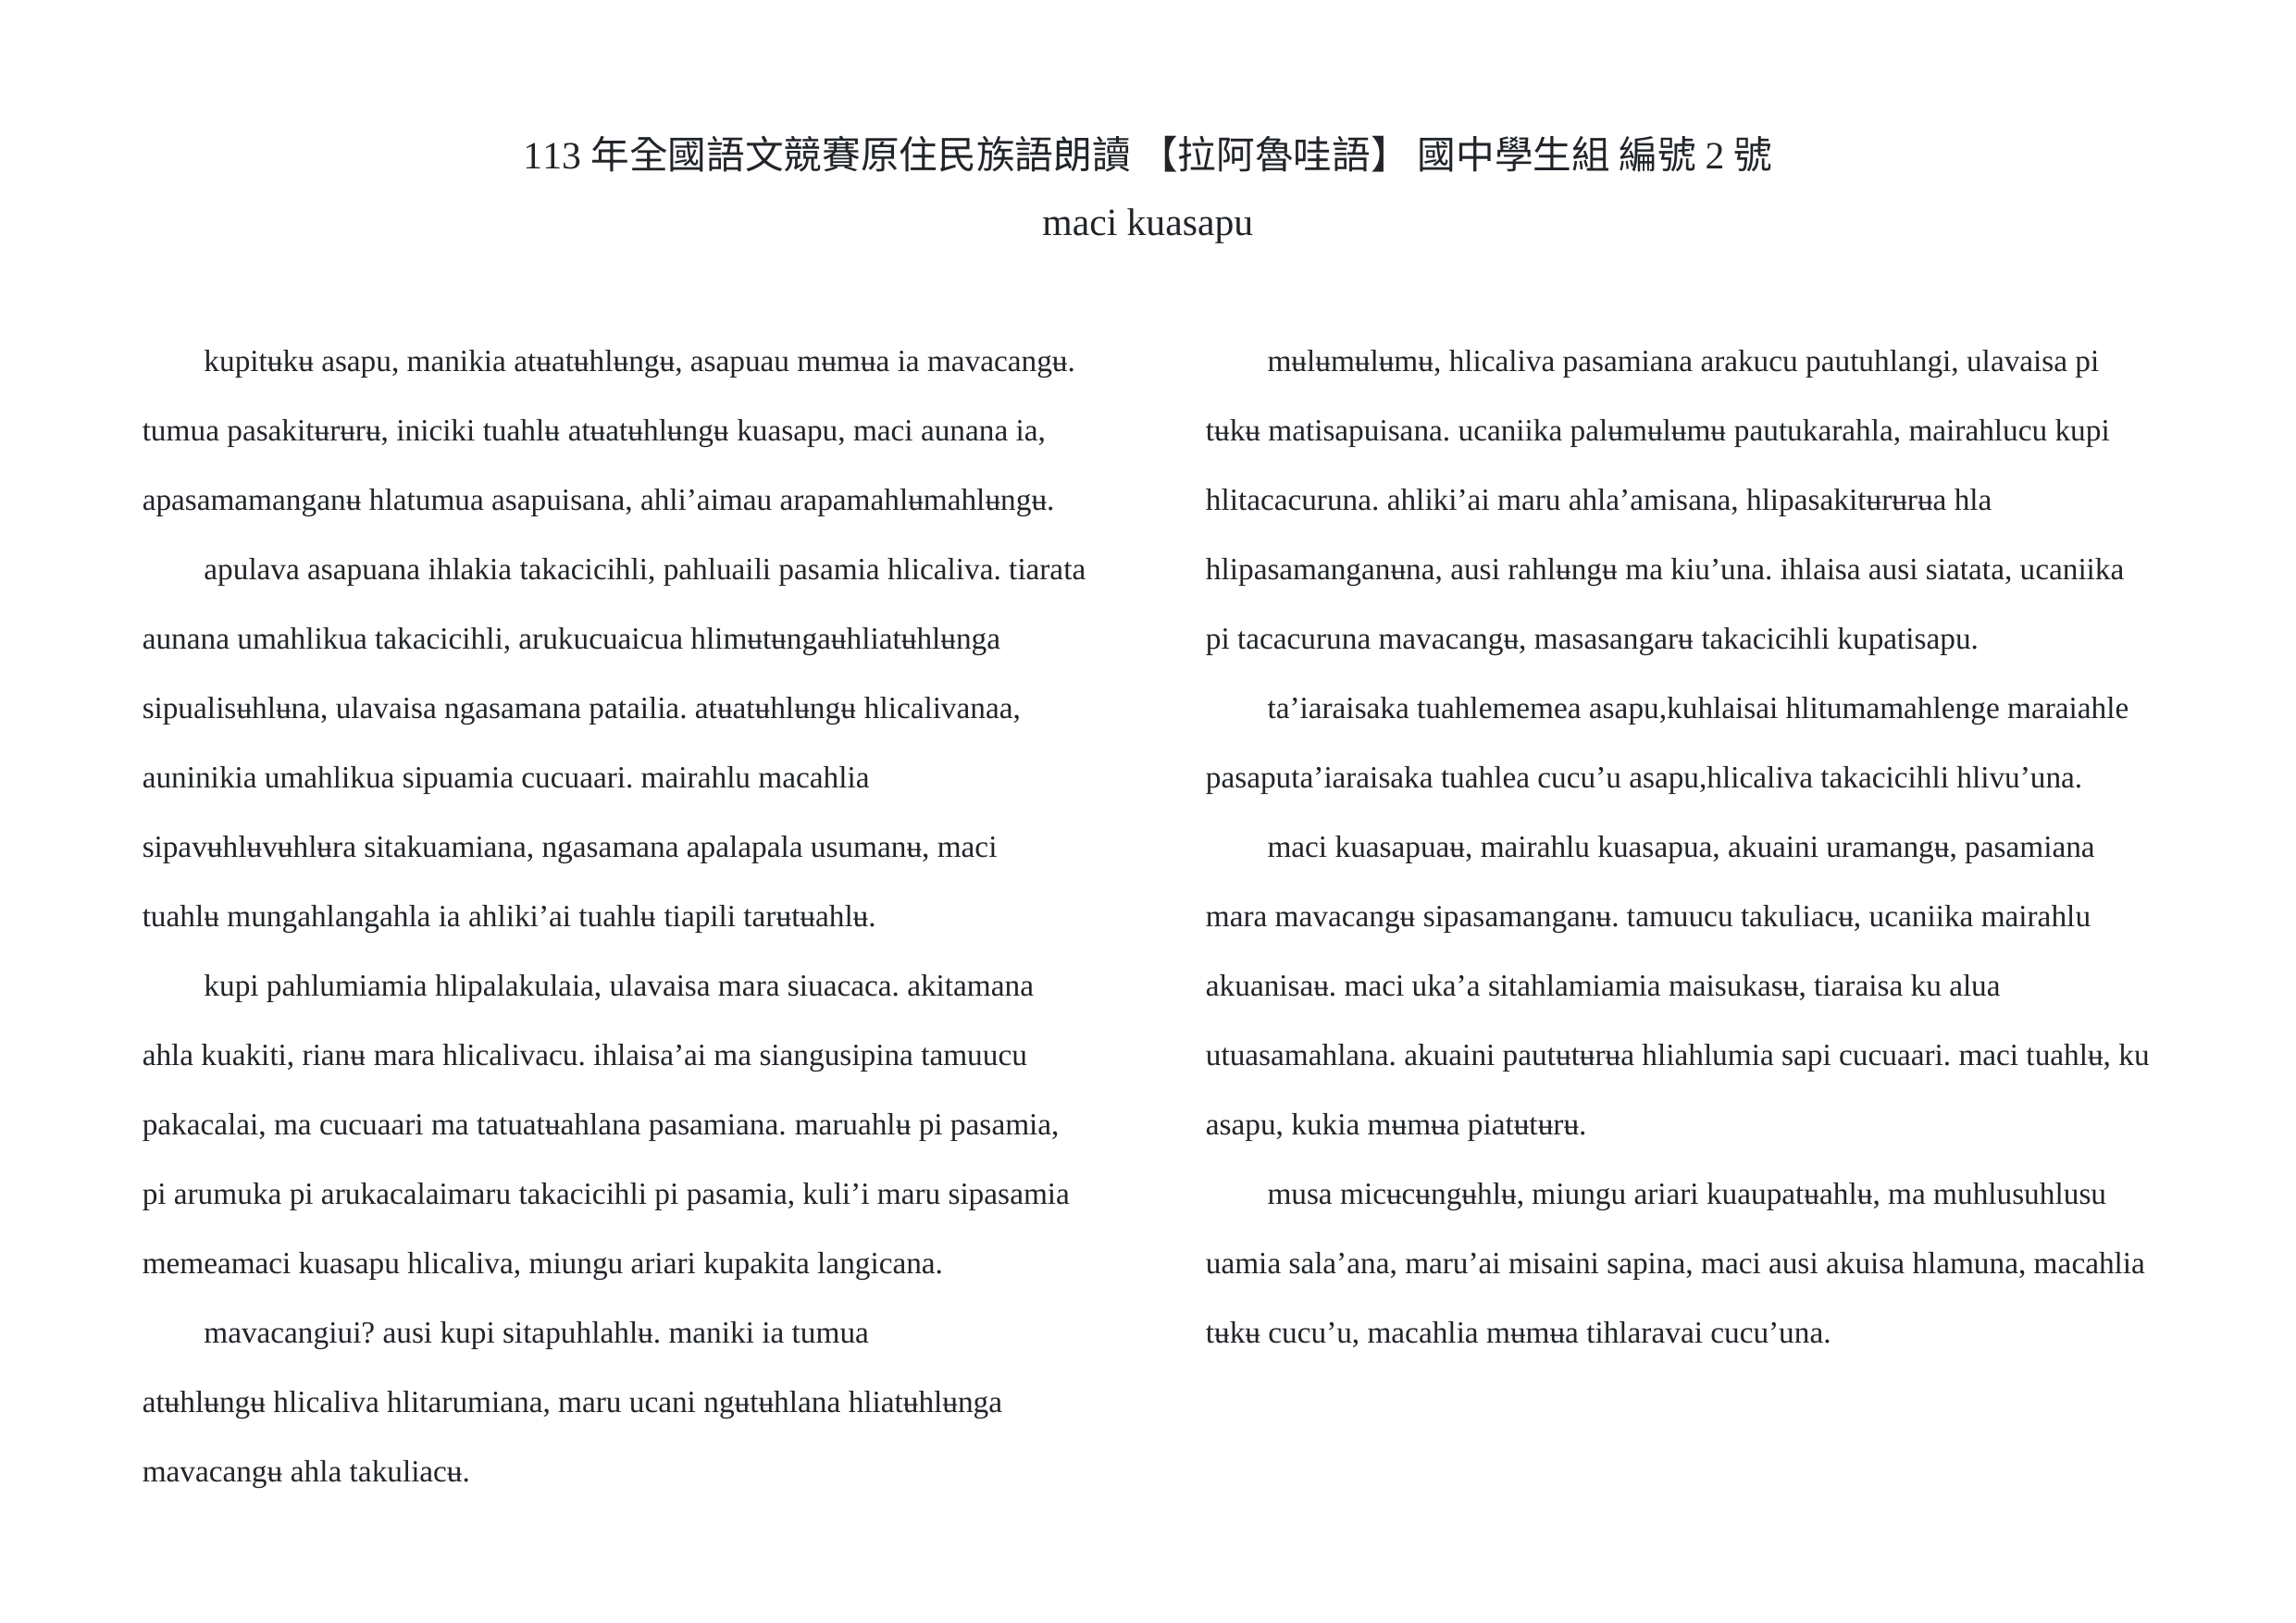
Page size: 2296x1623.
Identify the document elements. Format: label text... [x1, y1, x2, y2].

text mavacangiui? ausi kupi sitapuhlahlʉ. maniki ia tumua atʉhlʉngʉ hlicaliva hlitarumiana, maru ucani ngʉtʉhlana hliatʉhlʉnga mavacangʉ ahla takuliacʉ. [142, 1297, 1090, 1505]
text 113 年全國語文競賽原住民族語朗讀 【拉阿魯哇語】 國中學生組 編號 2 號 [142, 118, 2153, 187]
text maci kuasapuaʉ, mairahlu kuasapua, akuaini uramangʉ, pasamiana mara mavacangʉ sipasamanganʉ. tamuucu takuliacʉ, ucaniika mairahlu akuanisaʉ. maci uka’a sitahlamiamia maisukasʉ, tiaraisa ku alua utuasamahlana. akuaini pautʉtʉrʉa hliahlumia sapi cucuaari. maci tuahlʉ, ku asapu, kukia mʉmʉa piatʉtʉrʉ. [1206, 812, 2153, 1158]
text mʉlʉmʉlʉmʉ, hlicaliva pasamiana arakucu pautuhlangi, ulavaisa pi tʉkʉ matisapuisana. ucaniika palʉmʉlʉmʉ pautukarahla, mairahlucu kupi hlitacacuruna. ahliki’ai maru ahla’amisana, hlipasakitʉrʉrʉa hla hlipasamanganʉna, ausi rahlʉngʉ ma kiu’una. ihlaisa ausi siatata, ucaniika pi tacacuruna mavacangʉ, masasangarʉ takacicihli kupatisapu. [1206, 326, 2153, 673]
text ta’iaraisaka tuahlememea asapu,kuhlaisai hlitumamahlenge maraiahle pasaputa’iaraisaka tuahlea cucu’u asapu,hlicaliva takacicihli hlivu’una. [1206, 673, 2153, 812]
text kupi pahlumiamia hlipalakulaia, ulavaisa mara siuacaca. akitamana ahla kuakiti, rianʉ mara hlicalivacu. ihlaisa’ai ma siangusipina tamuucu pakacalai, ma cucuaari ma tatuatʉahlana pasamiana. maruahlʉ pi pasamia, pi arumuka pi arukacalaimaru takacicihli pi pasamia, kuli’i maru sipasamia memeamaci kuasapu hlicaliva, miungu ariari kupakita langicana. [142, 950, 1090, 1297]
text musa micʉcʉngʉhlʉ, miungu ariari kuaupatʉahlʉ, ma muhlusuhlusu uamia sala’ana, maru’ai misaini sapina, maci ausi akuisa hlamuna, macahlia tʉkʉ cucu’u, macahlia mʉmʉa tihlaravai cucu’una. [1206, 1158, 2153, 1367]
text maci kuasapu [142, 187, 2153, 256]
text kupitʉkʉ asapu, manikia atʉatʉhlʉngʉ, asapuau mʉmʉa ia mavacangʉ. tumua pasakitʉrʉrʉ, iniciki tuahlʉ atʉatʉhlʉngʉ kuasapu, maci aunana ia, apasamamanganʉ hlatumua asapuisana, ahli’aimau arapamahlʉmahlʉngʉ. [142, 326, 1090, 534]
text apulava asapuana ihlakia takacicihli, pahluaili pasamia hlicaliva. tiarata aunana umahlikua takacicihli, arukucuaicua hlimʉtʉngaʉhliatʉhlʉnga sipualisʉhlʉna, ulavaisa ngasamana patailia. atʉatʉhlʉngʉ hlicalivanaa, auninikia umahlikua sipuamia cucuaari. mairahlu macahlia sipavʉhlʉvʉhlʉra sitakuamiana, ngasamana apalapala usumanʉ, maci tuahlʉ mungahlangahla ia ahliki’ai tuahlʉ tiapili tarʉtʉahlʉ. [142, 534, 1090, 950]
